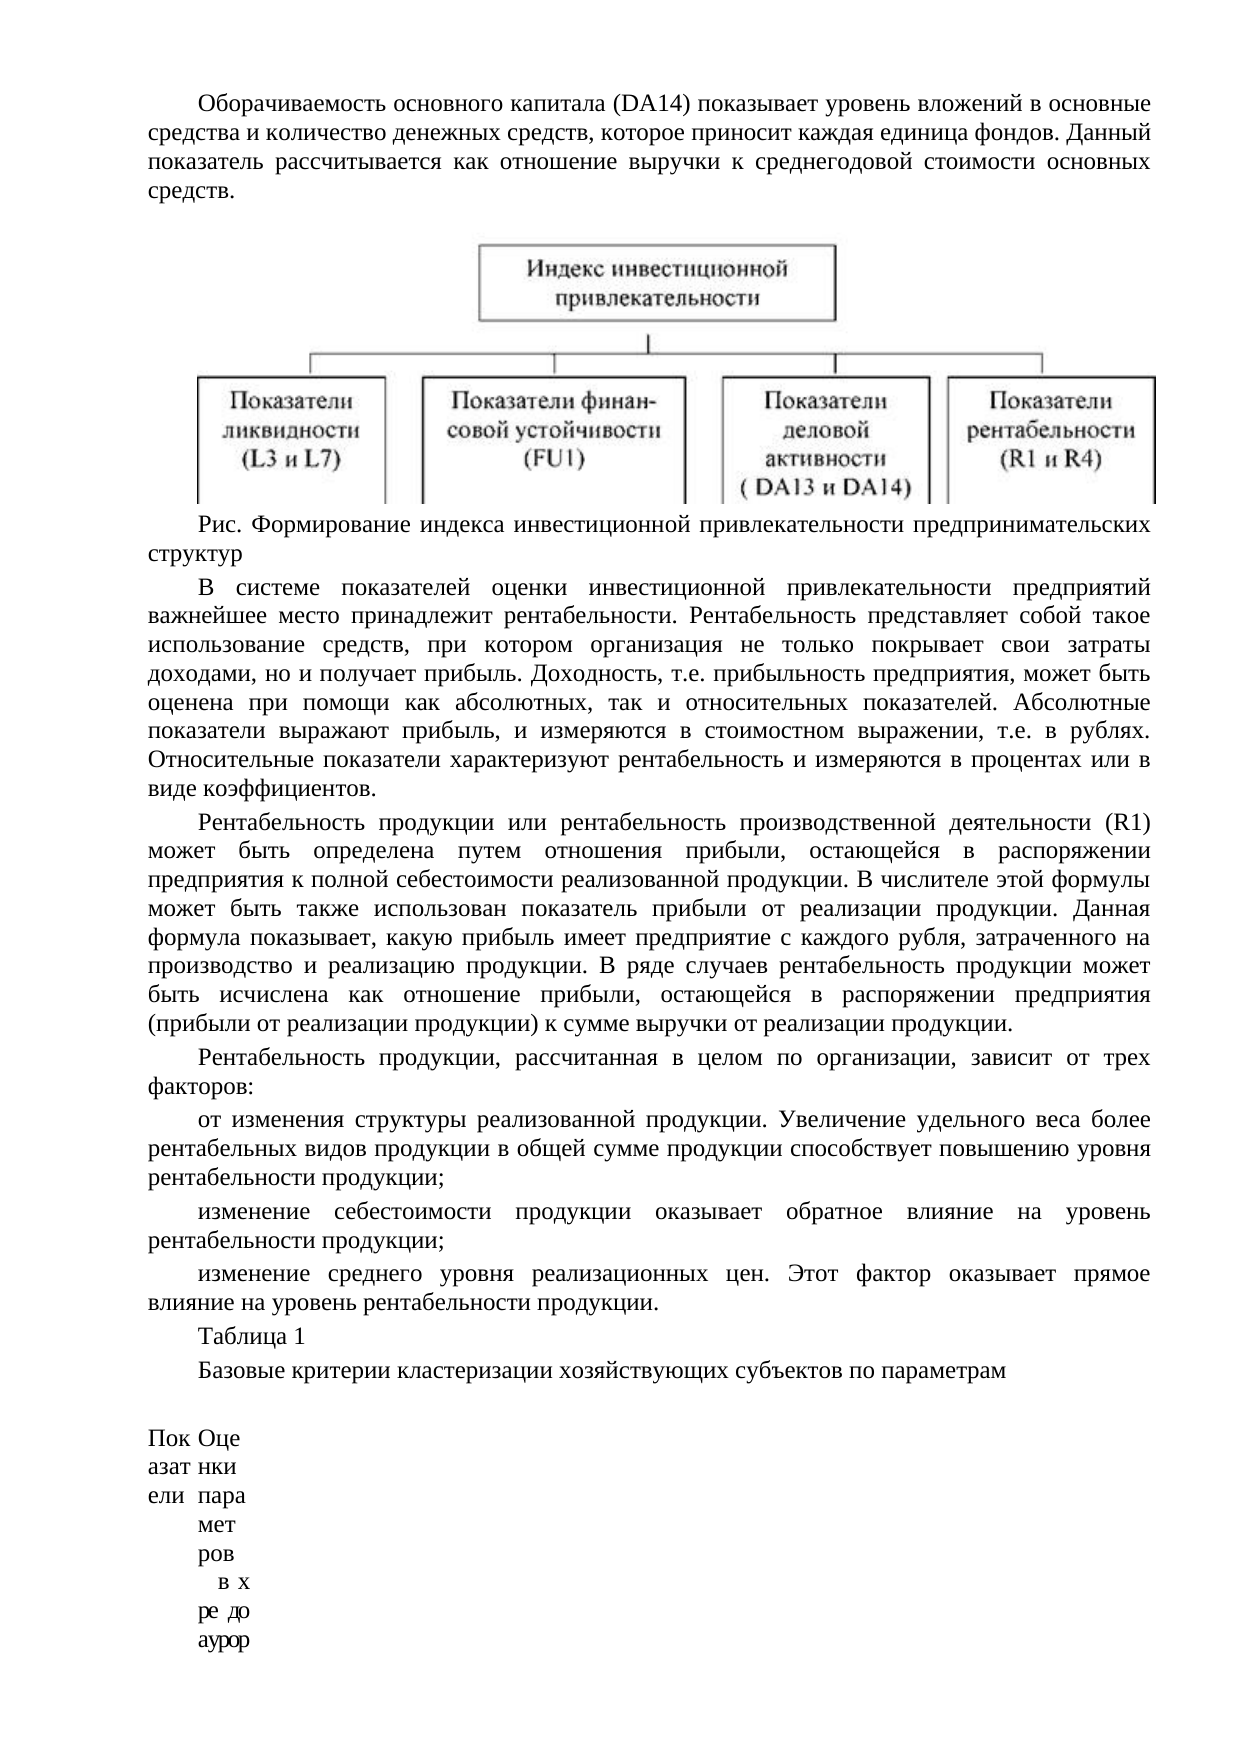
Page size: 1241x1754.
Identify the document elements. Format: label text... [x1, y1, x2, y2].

text В системе показателей оценки инвестиционной привлекательности предприятий важнейшее место принадлежит рентабельности. Рентабельность представляет собой такое использование средств, при котором организация не только покрывает свои затраты доходами, но и получает прибыль. Доходность, т.е. прибыльность предприятия, может быть оценена при помощи как абсолютных, так и относительных показателей. Абсолютные показатели выражают прибыль, и измеряются в стоимостном выражении, т.е. в рублях. Относительные показатели характеризуют рентабельность и измеряются в процентах или в виде коэффициентов. [148, 572, 1152, 802]
table_header Оценки параметров [198, 1423, 248, 1566]
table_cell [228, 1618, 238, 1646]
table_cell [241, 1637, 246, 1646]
text Рентабельность продукции или рентабельность производственной деятельности (R1) может быть определена путем отношения прибыли, остающейся в распоряжении предприятия к полной себестоимости реализованной продукции. В числителе этой формулы может быть также использован показатель прибыли от реализации продукции. Данная формула показывает, какую прибыль имеет предприятие с каждого рубля, затраченного на производство и реализацию продукции. В ряде случаев рентабельность продукции может быть исчислена как отношение прибыли, остающейся в распоряжении предприятия (прибыли от реализации продукции) к сумме выручки от реализации продукции. [148, 807, 1152, 1037]
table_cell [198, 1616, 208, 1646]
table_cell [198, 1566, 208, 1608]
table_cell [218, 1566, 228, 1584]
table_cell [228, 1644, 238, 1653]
text Рентабельность продукции, рассчитанная в целом по организации, зависит от трех факторов: [148, 1042, 1152, 1099]
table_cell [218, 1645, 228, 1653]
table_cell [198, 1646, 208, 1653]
text Таблица 1 [148, 1321, 1152, 1350]
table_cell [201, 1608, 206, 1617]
text от изменения структуры реализованной продукции. Увеличение удельного веса более рентабельных видов продукции в общей сумме продукции способствует повышению уровня рентабельности продукции; [148, 1104, 1152, 1191]
text изменение среднего уровня реализационных цен. Этот фактор оказывает прямое влияние на уровень рентабельности продукции. [148, 1258, 1152, 1316]
text Оборачиваемость основного капитала (DA14) показывает уровень вложений в основные средства и количество денежных средств, которое приносит каждая единица фондов. Данный показатель рассчитывается как отношение выручки к среднегодовой стоимости основных средств. [148, 88, 1152, 203]
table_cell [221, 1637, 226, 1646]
table_header Показатели [148, 1423, 198, 1653]
text Рис. Формирование индекса инвестиционной привлекательности предпринимательских структур [148, 509, 1152, 567]
text Базовые критерии кластеризации хозяйствующих субъектов по параметрам [148, 1355, 1152, 1384]
picture [197, 208, 1156, 504]
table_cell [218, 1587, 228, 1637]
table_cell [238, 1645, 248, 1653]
text изменение себестоимости продукции оказывает обратное влияние на уровень рентабельности продукции; [148, 1196, 1152, 1253]
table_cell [208, 1566, 218, 1653]
